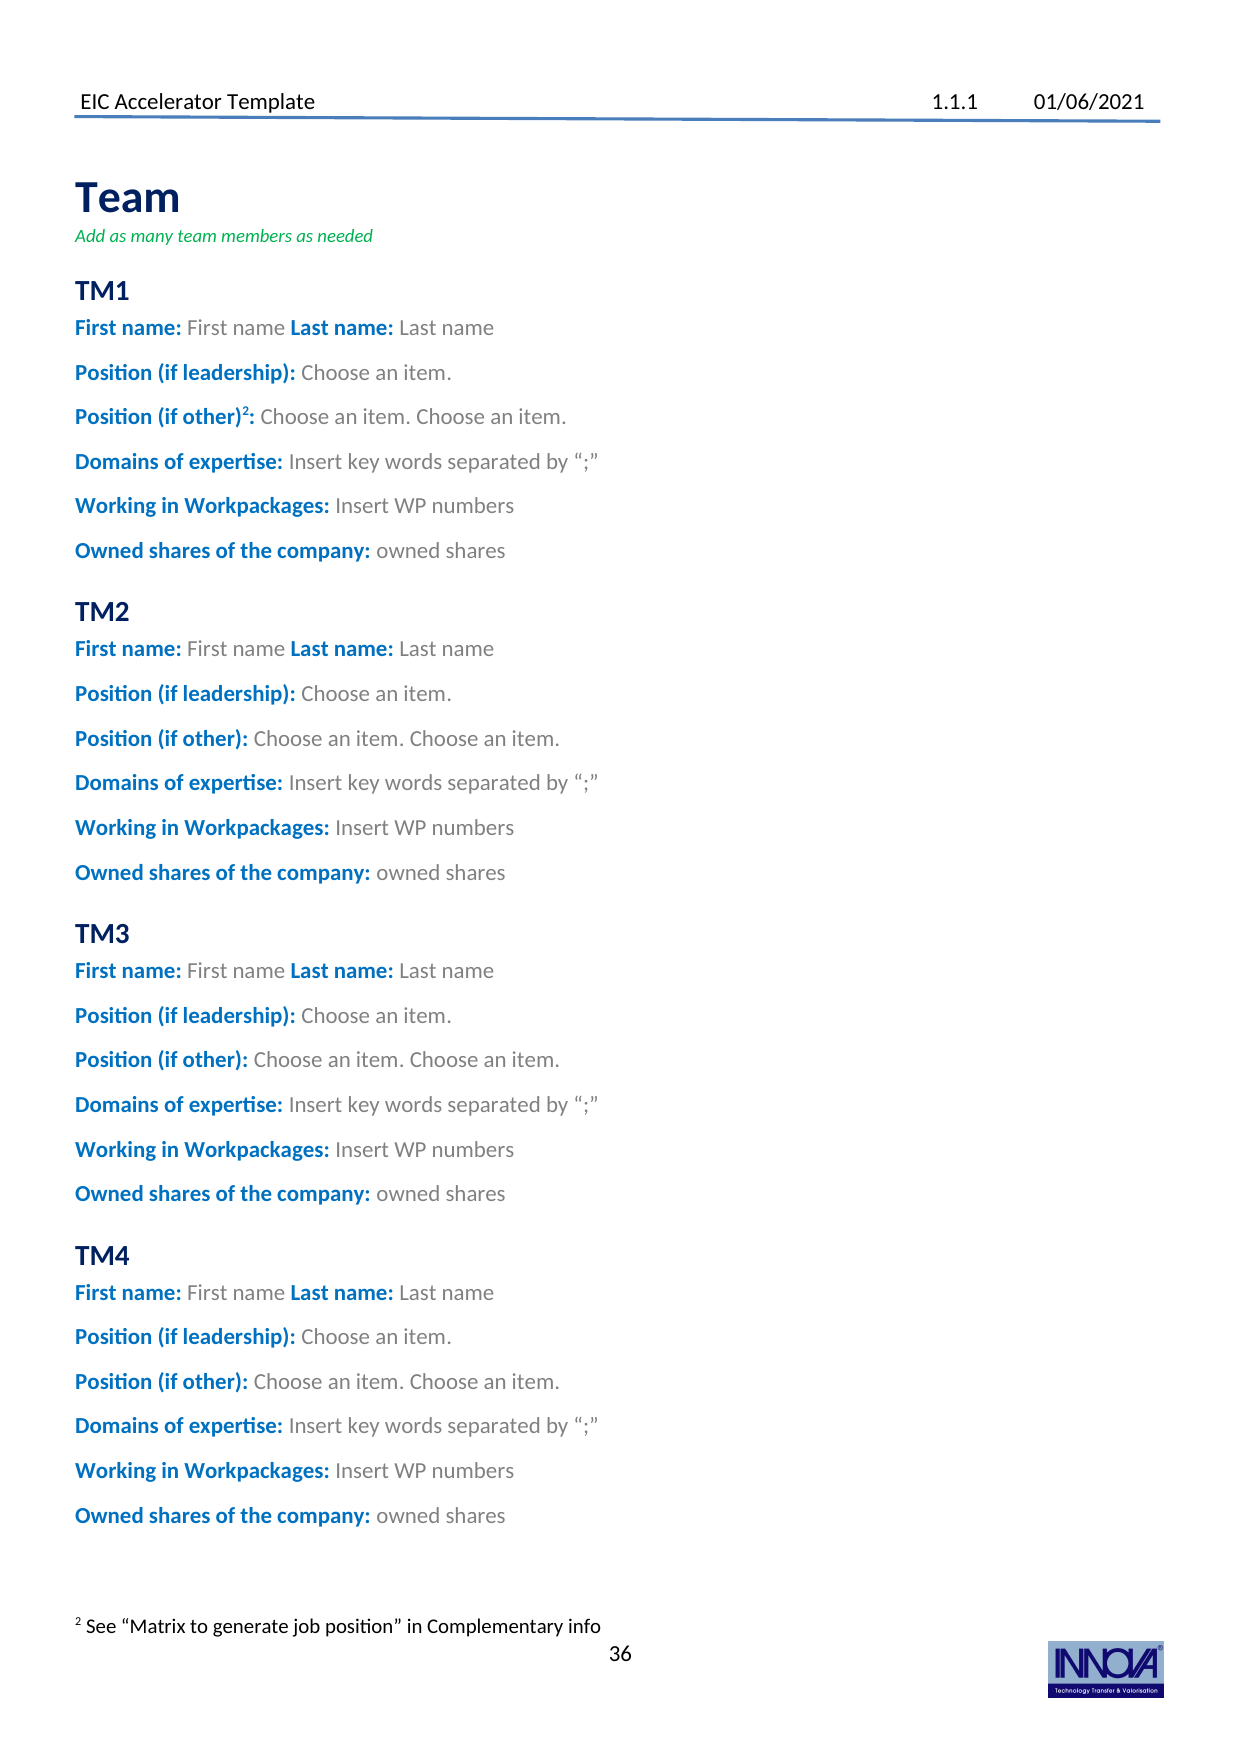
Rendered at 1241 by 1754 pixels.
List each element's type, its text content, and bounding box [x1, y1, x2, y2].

picture [1048, 1641, 1164, 1698]
text Domains of expertise: [75, 1412, 1165, 1440]
text Position (if other): [75, 1045, 1165, 1073]
text First name: Last name: [75, 313, 1165, 341]
text Domains of expertise: [75, 768, 1165, 797]
text Working in Workpackages: [75, 492, 1165, 520]
text Owned shares of the company: [75, 1179, 1165, 1207]
text Domains of expertise: [75, 1090, 1165, 1118]
text Working in Workpackages: [75, 1135, 1165, 1163]
text Position (if leadership): [75, 679, 1165, 707]
text Add as many team members as needed [75, 224, 1165, 247]
text Owned shares of the company: [75, 858, 1165, 886]
subtitle TM2 [75, 593, 1165, 629]
text Owned shares of the company: [75, 1501, 1165, 1529]
subtitle TM1 [75, 272, 1165, 308]
text First name: Last name: [75, 956, 1165, 984]
text Owned shares of the company: [75, 536, 1165, 564]
text Position (if leadership): [75, 358, 1165, 386]
text Working in Workpackages: [75, 1456, 1165, 1484]
text Working in Workpackages: [75, 813, 1165, 841]
text Position (if leadership): [75, 1322, 1165, 1350]
text Position (if other): [75, 402, 1165, 430]
text Position (if other): [75, 724, 1165, 752]
subtitle Team [75, 168, 1165, 224]
text Position (if leadership): [75, 1001, 1165, 1029]
text First name: Last name: [75, 634, 1165, 662]
subtitle TM3 [75, 915, 1165, 951]
subtitle TM4 [75, 1237, 1165, 1272]
text Position (if other): [75, 1367, 1165, 1395]
text Domains of expertise: [75, 447, 1165, 475]
text First name: Last name: [75, 1278, 1165, 1306]
